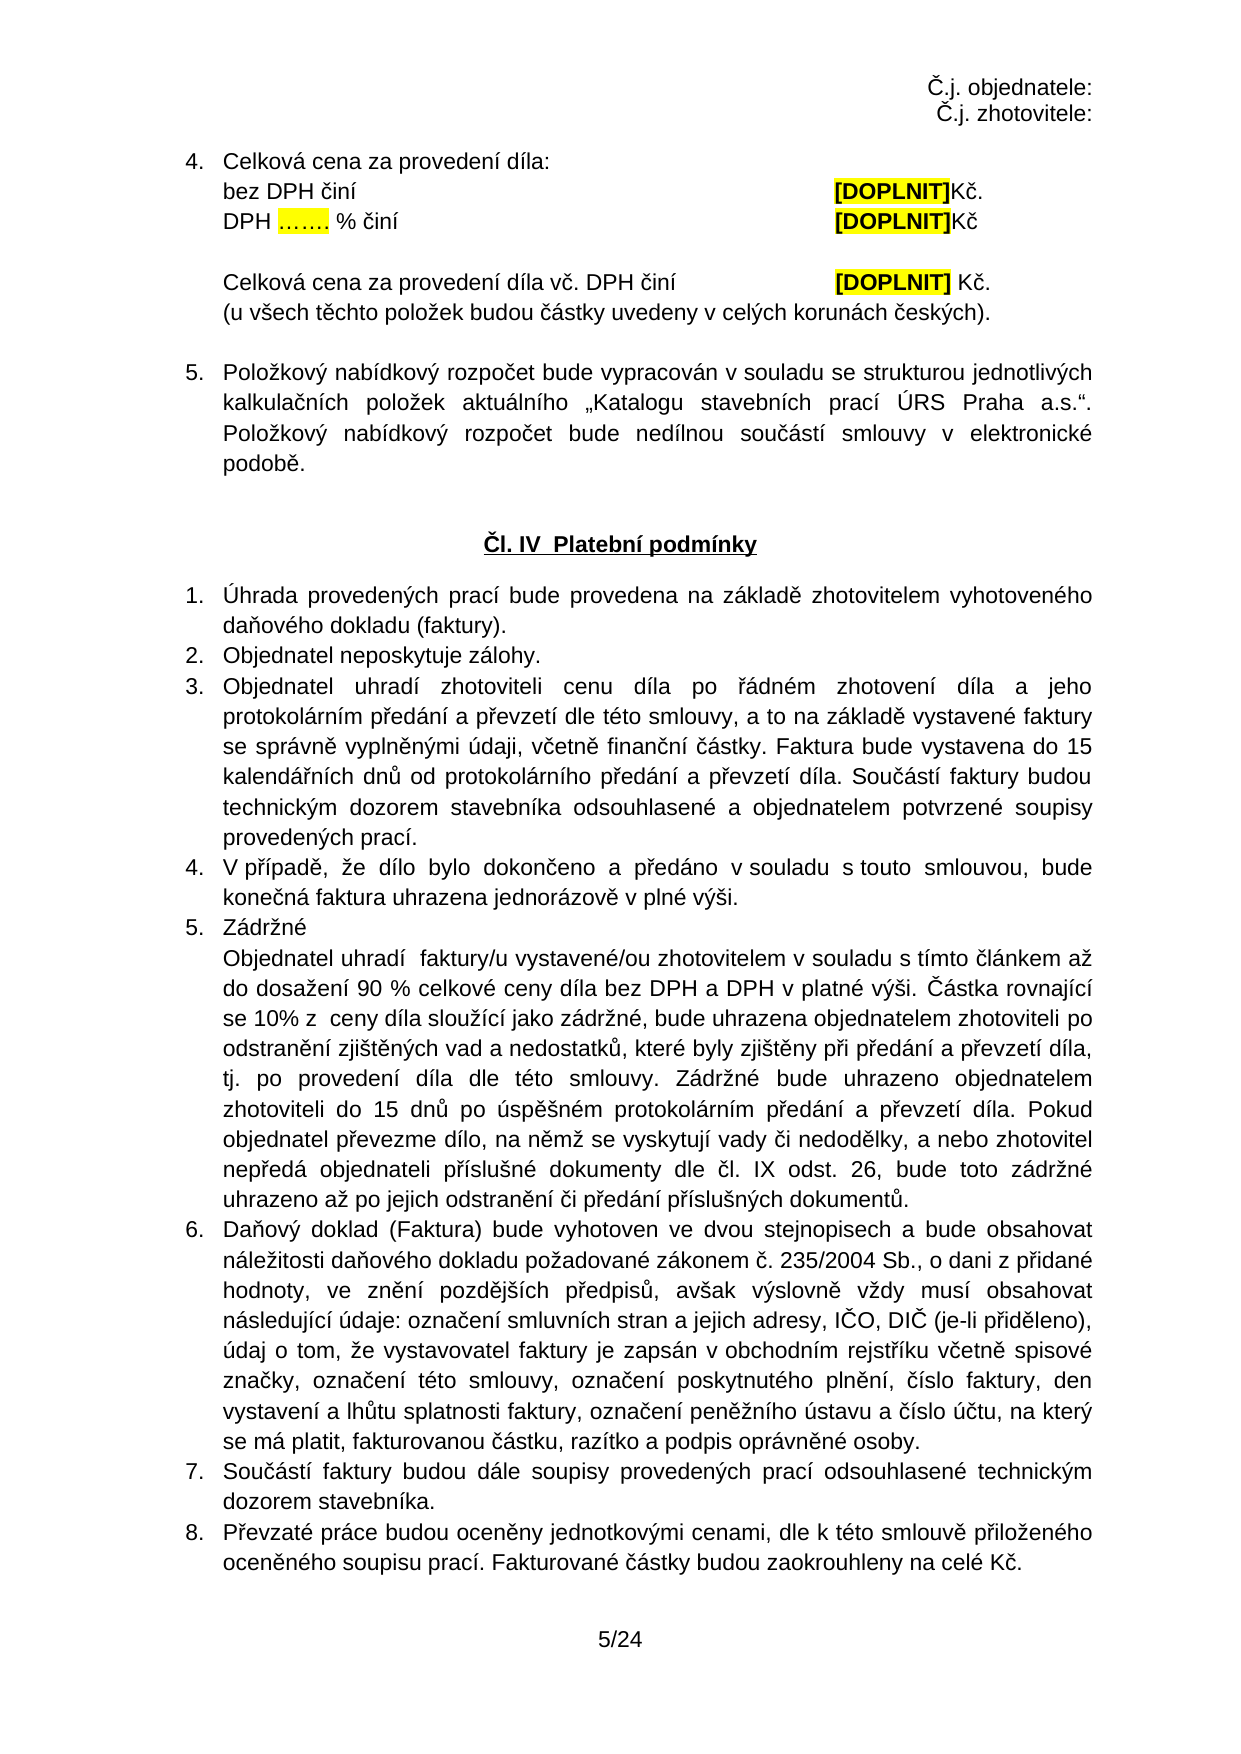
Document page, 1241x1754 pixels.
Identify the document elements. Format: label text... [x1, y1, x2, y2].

list bez DPH činí [DOPLNIT]Kč. [950, 178, 1093, 204]
text Čl. IV Platební podmínky [148, 531, 1093, 557]
list V případě, že dílo bylo dokončeno a předáno v souladu s touto smlouvou, bude konečná faktura uhrazena jednorázově v plné výši. [185, 854, 1093, 910]
list Úhrada provedených prací bude provedena na základě zhotovitelem vyhotoveného daňového dokladu (faktury). [185, 582, 1093, 638]
list Součástí faktury budou dále soupisy provedených prací odsouhlasené technickým dozorem stavebníka. [185, 1458, 1093, 1514]
list DPH ……. % činí [DOPLNIT]Kč [223, 208, 1093, 264]
list Daňový doklad (Faktura) bude vyhotoven ve dvou stejnopisech a bude obsahovat náležitosti daňového dokladu požadované zákonem č. 235/2004 Sb., o dani z přidané hodnoty, ve znění pozdějších předpisů, avšak výslovně vždy musí obsahovat následující údaje: označení smluvních stran a jejich adresy, IČO, DIČ (je-li přiděleno), údaj o tom, že vystavovatel faktury je zapsán v obchodním rejstříku včetně spisové značky, označení této smlouvy, označení poskytnutého plnění, číslo faktury, den vystavení a lhůtu splatnosti faktury, označení peněžního ústavu a číslo účtu, na který se má platit, fakturovanou částku, razítko a podpis oprávněné osoby. [185, 1216, 1093, 1454]
list Celková cena za provedení díla: [185, 148, 1093, 174]
list Objednatel neposkytuje zálohy. [185, 642, 1093, 669]
list Zádržné [185, 914, 1093, 941]
list Objednatel uhradí zhotoviteli cenu díla po řádném zhotovení díla a jeho protokolárním předání a převzetí dle této smlouvy, a to na základě vystavené faktury se správně vyplněnými údaji, včetně finanční částky. Faktura bude vystavena do 15 kalendářních dnů od protokolárního předání a převzetí díla. Součástí faktury budou technickým dozorem stavebníka odsouhlasené a objednatelem potvrzené soupisy provedených prací. [185, 673, 1093, 850]
list Celková cena za provedení díla vč. DPH činí [DOPLNIT] Kč. [223, 268, 1093, 295]
list Objednatel uhradí faktury/u vystavené/ou zhotovitelem v souladu s tímto článkem až do dosažení 90 % celkové ceny díla bez DPH a DPH v platné výši. Částka rovnající se 10% z ceny díla sloužící jako zádržné, bude uhrazena objednatelem zhotoviteli po odstranění zjištěných vad a nedostatků, které byly zjištěny při předání a převzetí díla, tj. po provedení díla dle této smlouvy. Zádržné bude uhrazeno objednatelem zhotoviteli do 15 dnů po úspěšném protokolárním předání a převzetí díla. Pokud objednatel převezme dílo, na němž se vyskytují vady či nedodělky, a nebo zhotovitel nepředá objednateli příslušné dokumenty dle čl. IX odst. 26, bude toto zádržné uhrazeno až po jejich odstranění či předání příslušných dokumentů. [223, 944, 1093, 1212]
list bez DPH činí [DOPLNIT]Kč. [223, 178, 834, 204]
list (u všech těchto položek budou částky uvedeny v celých korunách českých). [223, 299, 1093, 325]
list Položkový nabídkový rozpočet bude vypracován v souladu se strukturou jednotlivých kalkulačních položek aktuálního „Katalogu stavebních prací ÚRS Praha a.s.“. Položkový nabídkový rozpočet bude nedílnou součástí smlouvy v elektronické podobě. [185, 359, 1093, 476]
list Převzaté práce budou oceněny jednotkovými cenami, dle k této smlouvě přiloženého oceněného soupisu prací. Fakturované částky budou zaokrouhleny na celé Kč. [185, 1518, 1093, 1575]
